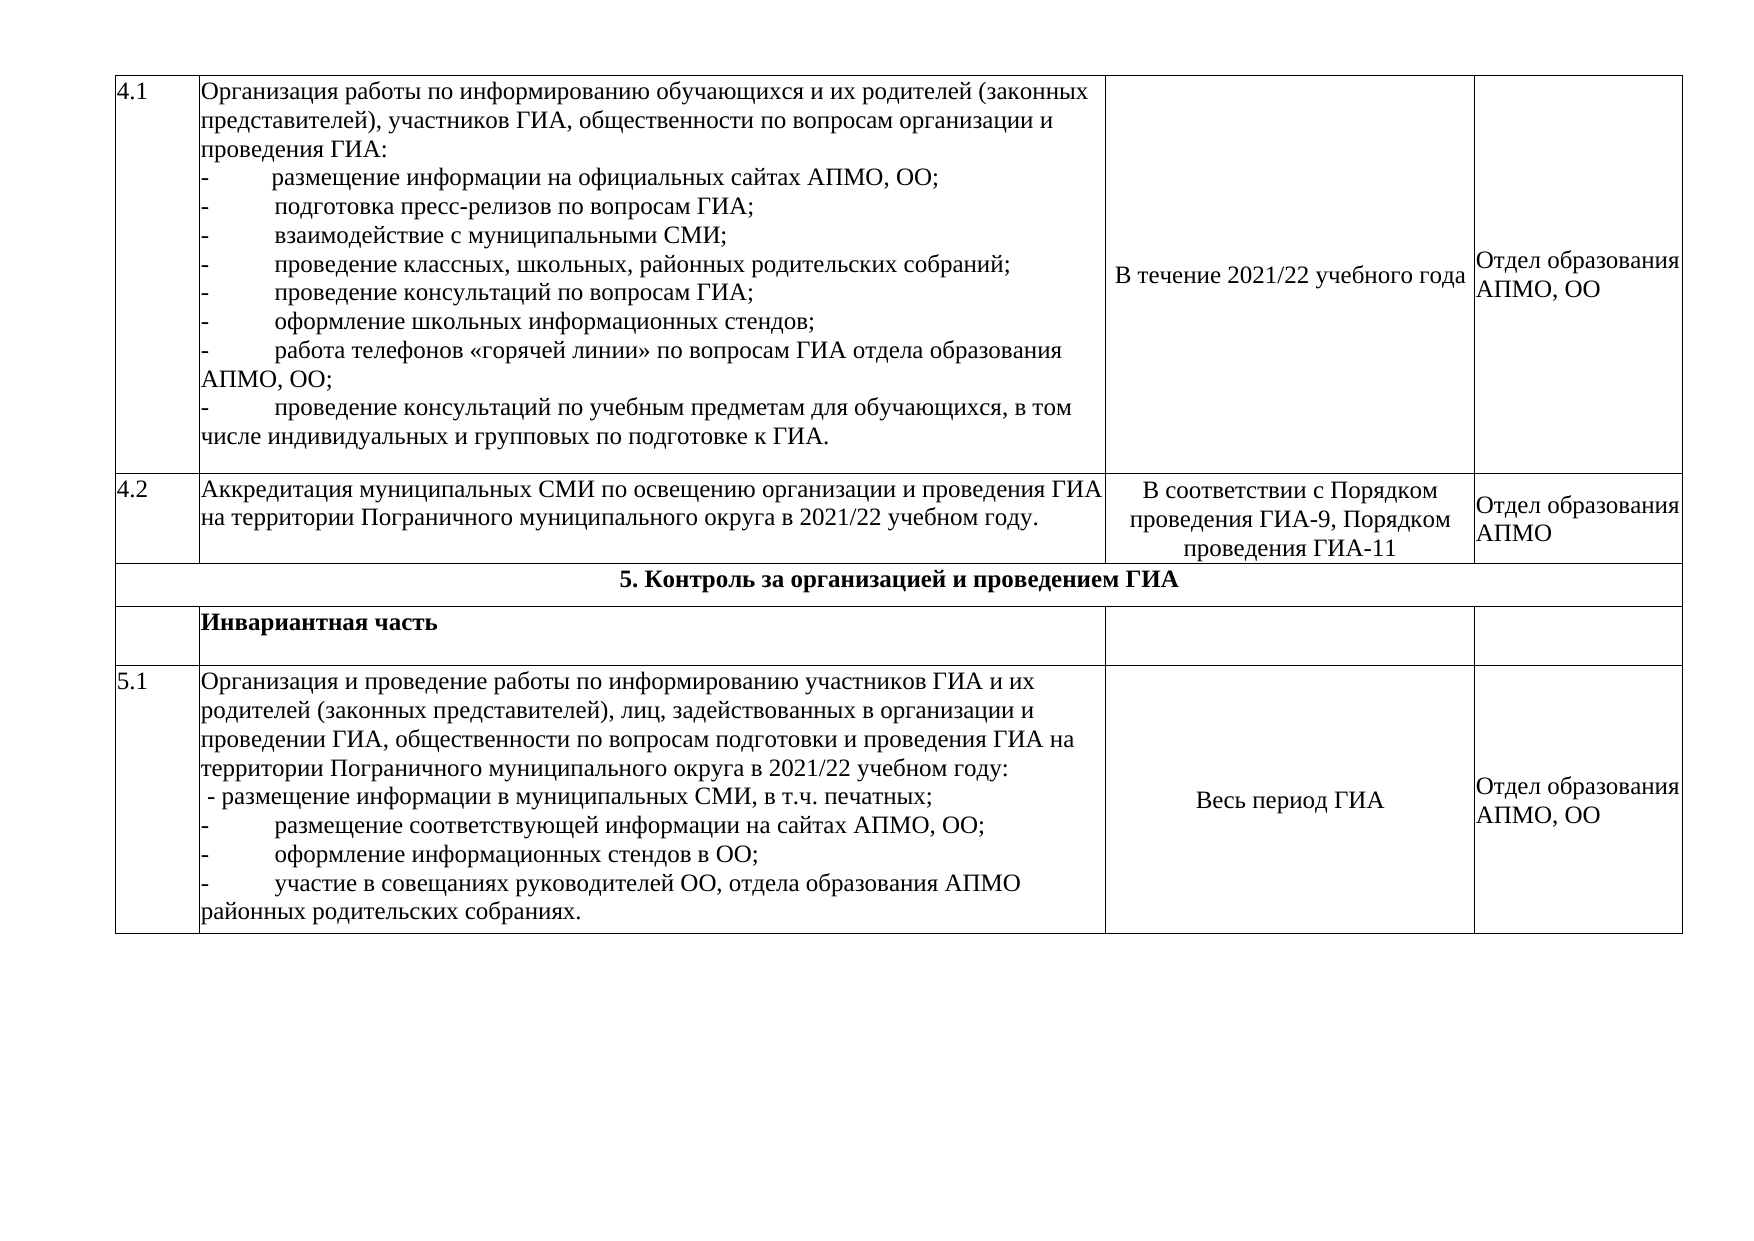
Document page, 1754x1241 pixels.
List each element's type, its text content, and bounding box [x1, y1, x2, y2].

table_cell В соответствии с Порядком проведения ГИА-9, Порядком проведения ГИА-11 [1106, 474, 1474, 563]
table_cell Весь период ГИА [1106, 666, 1474, 933]
table_cell 5.1 [116, 666, 199, 933]
table_cell [1106, 607, 1474, 665]
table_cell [1475, 666, 1682, 933]
table_cell [1475, 607, 1682, 665]
table_cell В течение 2021/22 учебного года [1106, 76, 1474, 473]
table_cell 4.1 [116, 76, 199, 473]
table_cell 4.2 [116, 474, 199, 563]
table_cell Инвариантная часть [200, 607, 1105, 665]
table_cell Аккредитация муниципальных СМИ по освещению организации и проведения ГИА на территории Пограничного муниципального округа в 2021/22 учебном году. [200, 474, 1105, 563]
table_cell Отдел образования АПМО [1475, 474, 1682, 563]
table_cell Отдел образования АПМО, ОО [1475, 76, 1682, 473]
table_cell Организация работы по информированию обучающихся и их родителей (законных представителей), участников ГИА, общественности по вопросам организации и проведения ГИА: - размещение информации на официальных сайтах АПМО, ОО; - подготовка пресс-релизов по вопросам ГИА; - взаимодействие с муниципальными СМИ; - проведение классных, школьных, районных родительских собраний; - проведение консультаций по вопросам ГИА; - оформление школьных информационных стендов; - работа телефонов «горячей линии» по вопросам ГИА отдела образования АПМО, ОО; - проведение консультаций по учебным предметам для обучающихся, в том числе индивидуальных и групповых по подготовке к ГИА. [200, 76, 1105, 473]
table_cell Организация и проведение работы по информированию участников ГИА и их родителей (законных представителей), лиц, задействованных в организации и проведении ГИА, общественности по вопросам подготовки и проведения ГИА на территории Пограничного муниципального округа в 2021/22 учебном году: - размещение информации в муниципальных СМИ, в т.ч. печатных; - размещение соответствующей информации на сайтах АПМО, ОО; - оформление информационных стендов в ОО; - участие в совещаниях руководителей ОО, отдела образования АПМО районных родительских собраниях. [200, 666, 1105, 933]
table_cell 5. Контроль за организацией и проведением ГИА [116, 564, 1682, 606]
table_cell [116, 607, 199, 665]
